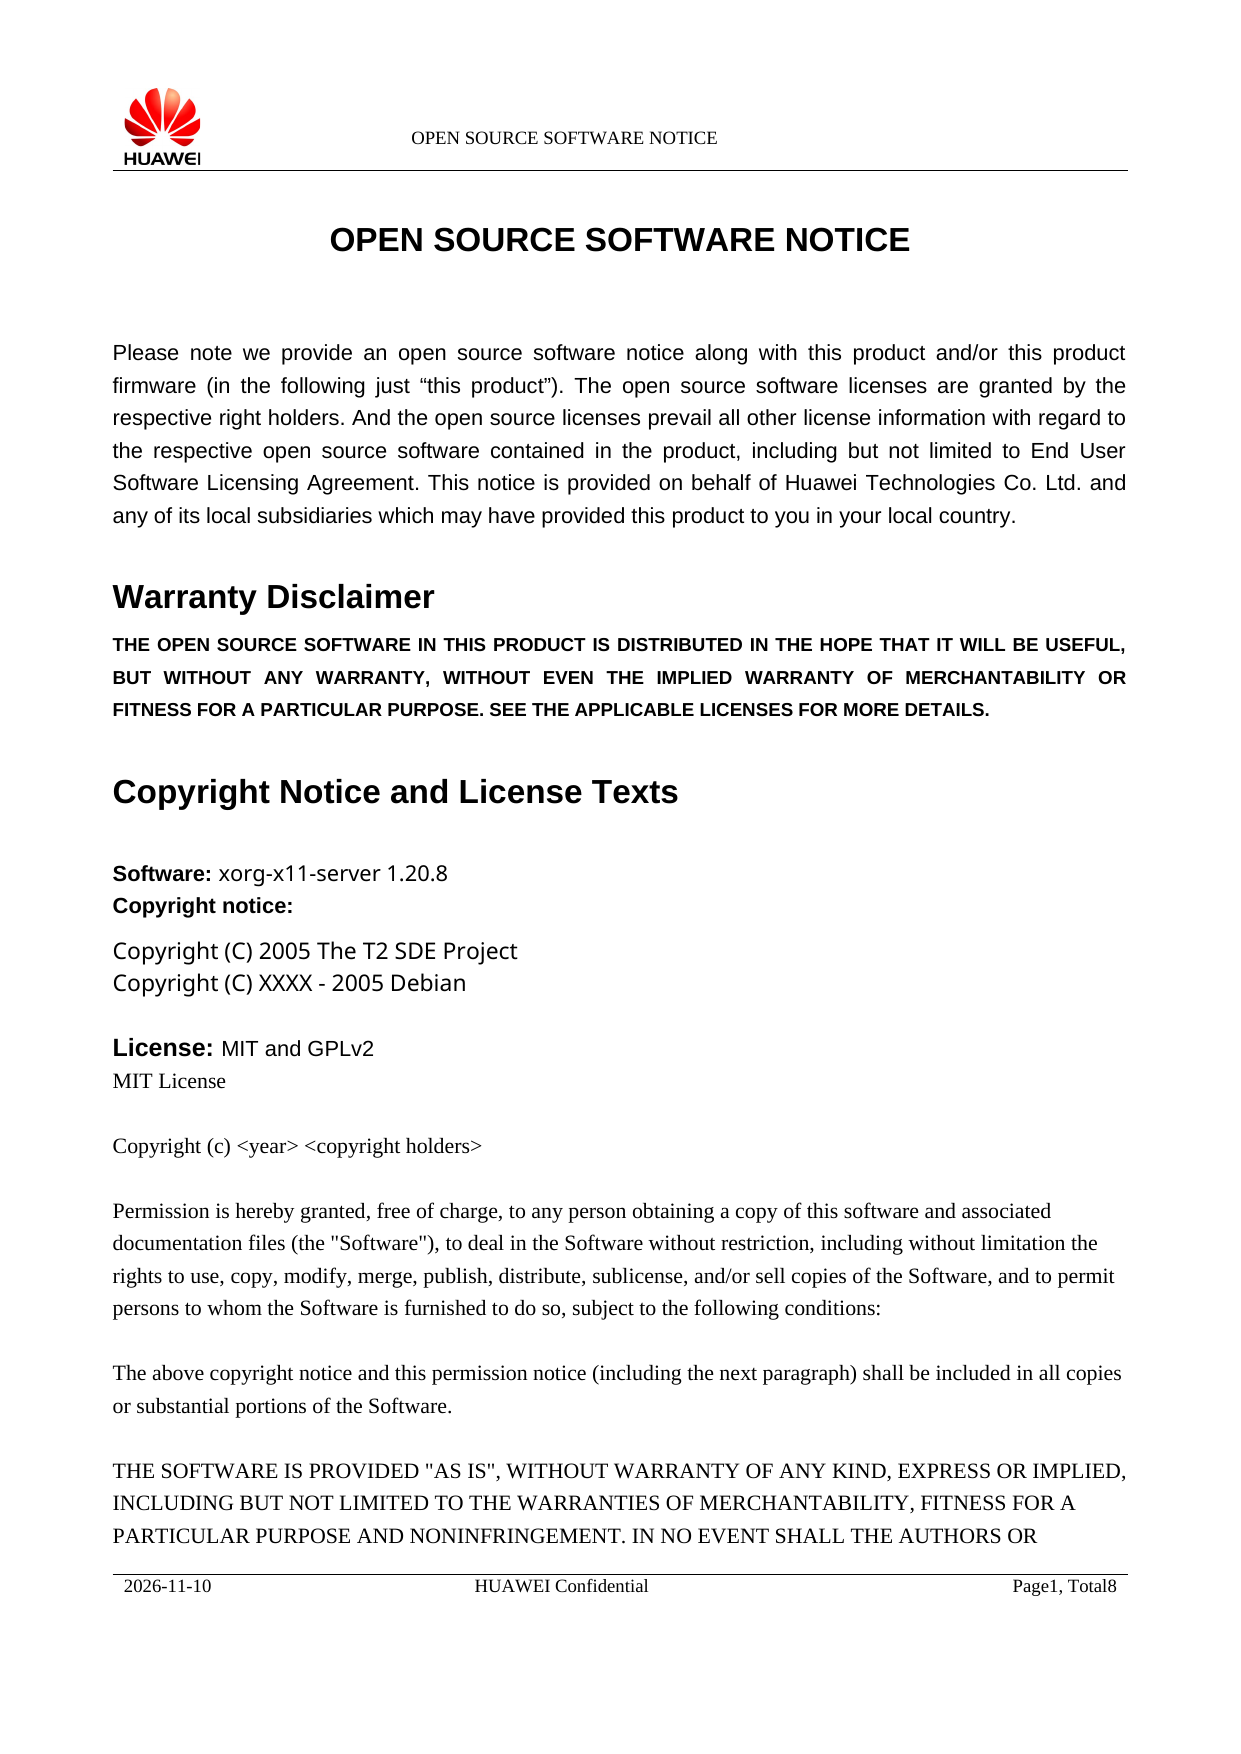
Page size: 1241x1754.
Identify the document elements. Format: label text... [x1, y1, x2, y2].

text Please note we provide an open source software notice along with this product and/or this product firmware (in the following just “this product”). The open source software licenses are granted by the respective right holders. And the open source licenses prevail all other license information with regard to the respective open source software contained in the product, including but not limited to End User Software Licensing Agreement. This notice is provided on behalf of Huawei Technologies Co. Ltd. and any of its local subsidiaries which may have provided this product to you in your local country. [112, 336, 1128, 531]
text OPEN SOURCE SOFTWARE NOTICE [112, 206, 1128, 271]
title Software: xorg-x11-server 1.20.8 [112, 856, 1128, 889]
text Warranty Disclaimer [112, 564, 1128, 629]
text License: MIT and GPLv2 [112, 1031, 1128, 1064]
picture [124, 88, 201, 165]
text The open source software in this product is distributed in the hope that it will be useful, but WITHOUT ANY WARRANTY, without even the implied warranty of MERCHANTABILITY or FITNESS FOR A PARTICULAR PURPOSE. See the applicable licenses for more details. [112, 629, 1128, 726]
text Copyright (C) 2005 The T2 SDE Project Copyright (C) XXXX - 2005 Debian [112, 934, 1128, 1031]
text Copyright Notice and License Texts [112, 759, 1128, 824]
text Copyright notice: [112, 889, 1128, 921]
